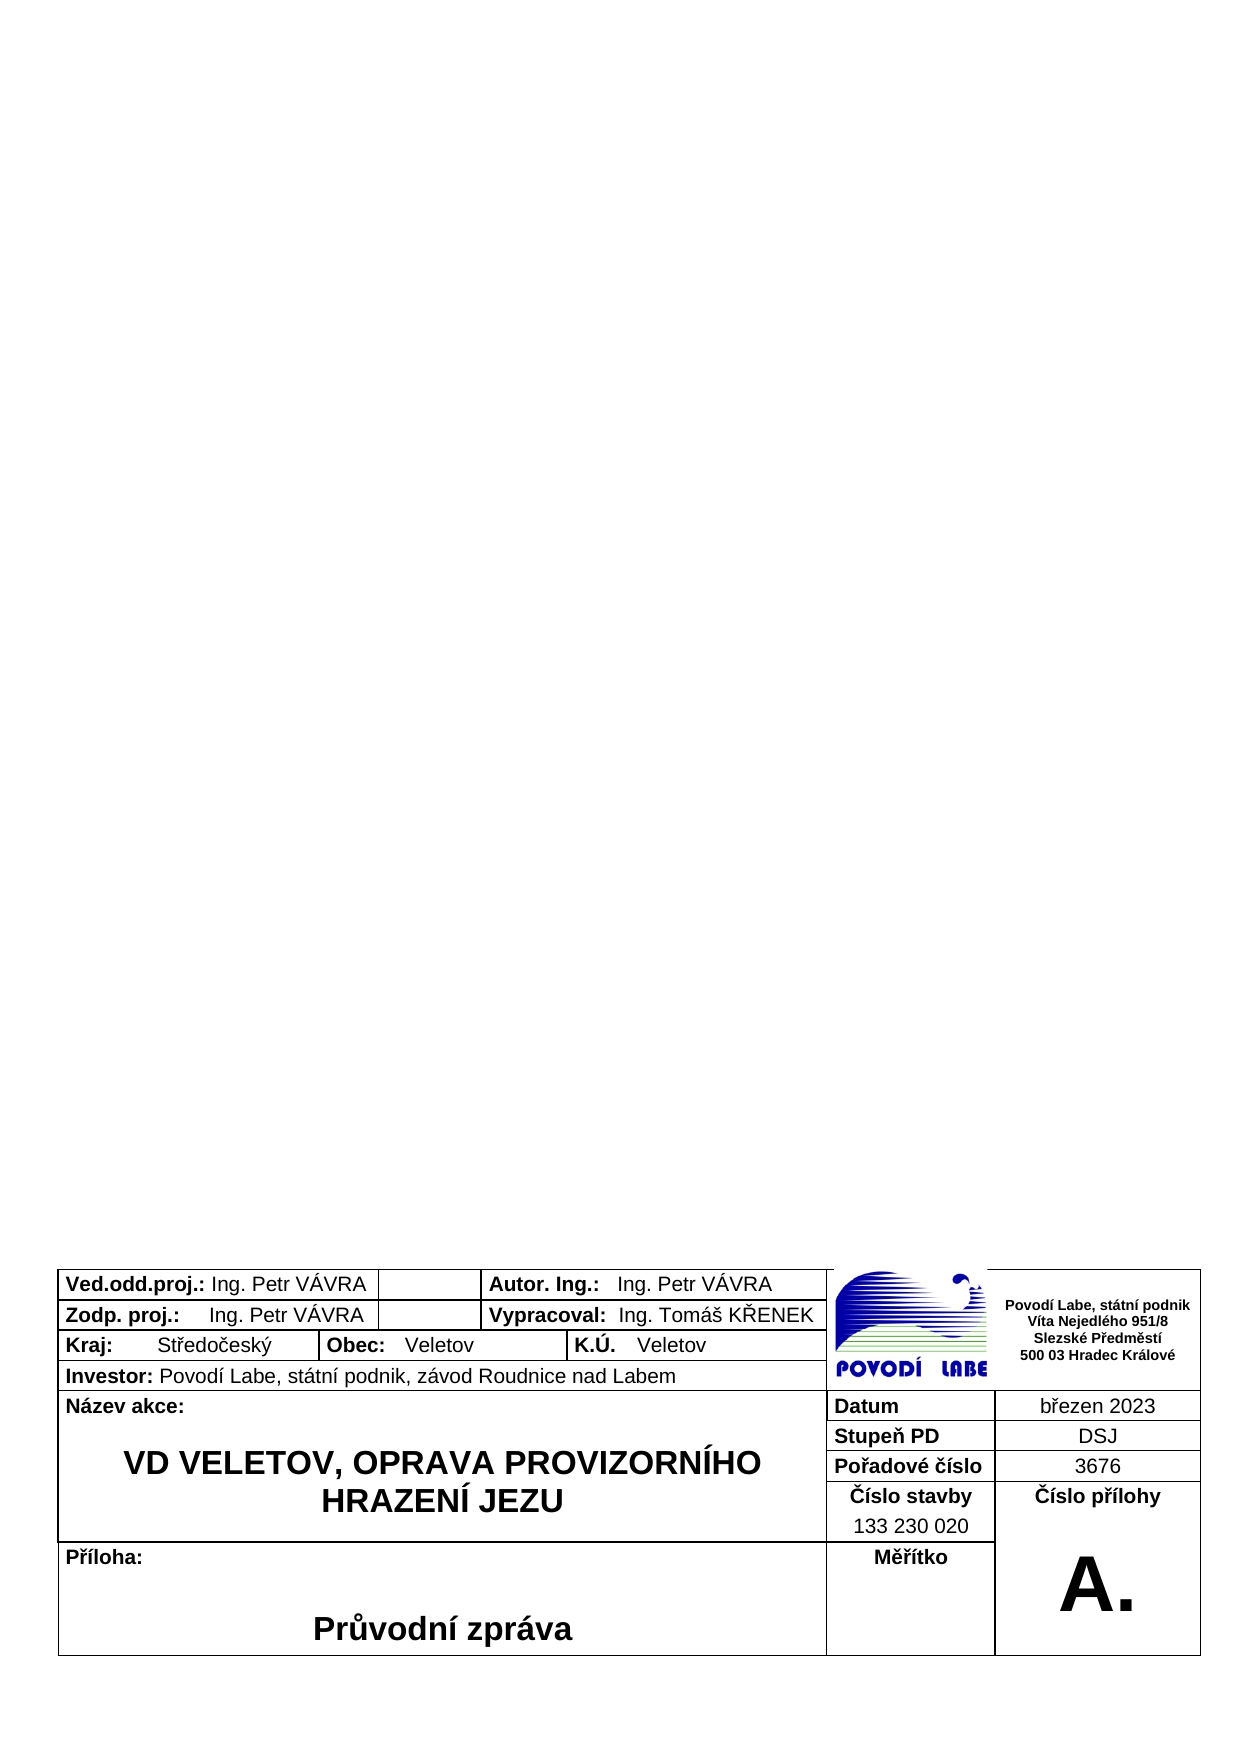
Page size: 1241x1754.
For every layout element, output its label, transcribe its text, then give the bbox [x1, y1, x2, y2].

table_cell DSJ [996, 1421, 1200, 1450]
table_cell Pořadové číslo [827, 1451, 994, 1481]
table_header Ved.odd.proj.: Ing. Petr VÁVRA [59, 1270, 378, 1299]
table_cell Vypracoval: Ing. Tomáš KŘENEK [482, 1301, 826, 1329]
table_cell Příloha: [59, 1543, 826, 1572]
table_cell Veletov [630, 1331, 826, 1359]
table_cell Investor: Povodí Labe, státní podnik, závod Roudnice nad Labem [59, 1361, 826, 1390]
table_cell březen 2023 [996, 1391, 1200, 1420]
table_cell 133 230 020 [827, 1511, 994, 1541]
table_cell Veletov [397, 1331, 566, 1359]
table_cell 3676 [996, 1451, 1200, 1481]
table_cell Číslo stavby [827, 1482, 994, 1511]
picture [834, 1269, 988, 1378]
table_cell Středočeský [150, 1331, 318, 1359]
table_cell Číslo přílohy [996, 1482, 1200, 1511]
table_header [379, 1270, 480, 1299]
table_cell Průvodní zpráva [59, 1572, 826, 1655]
table_cell Zodp. proj.: Ing. Petr VÁVRA [59, 1301, 378, 1329]
table_header Autor. Ing.: Ing. Petr VÁVRA [482, 1270, 826, 1299]
table_cell Datum [828, 1391, 994, 1420]
table_cell Název akce: [59, 1391, 826, 1420]
table_cell Kraj: [59, 1331, 150, 1359]
table_header Povodí Labe, státní podnik Víta Nejedlého 951/8 Slezské Předměstí 500 03 Hradec Králové [995, 1270, 1200, 1390]
table_cell Měřítko [827, 1543, 994, 1572]
table_cell Obec: [320, 1331, 397, 1359]
table_cell VD VELETOV, OPRAVA PROVIZORNÍHO HRAZENÍ JEZU [59, 1420, 826, 1541]
table_cell [827, 1572, 994, 1655]
table_cell K.Ú. [568, 1331, 629, 1359]
table_cell A. [996, 1511, 1200, 1655]
table_header [827, 1270, 995, 1390]
table_cell [379, 1301, 480, 1329]
table_cell Stupeň PD [827, 1421, 994, 1450]
